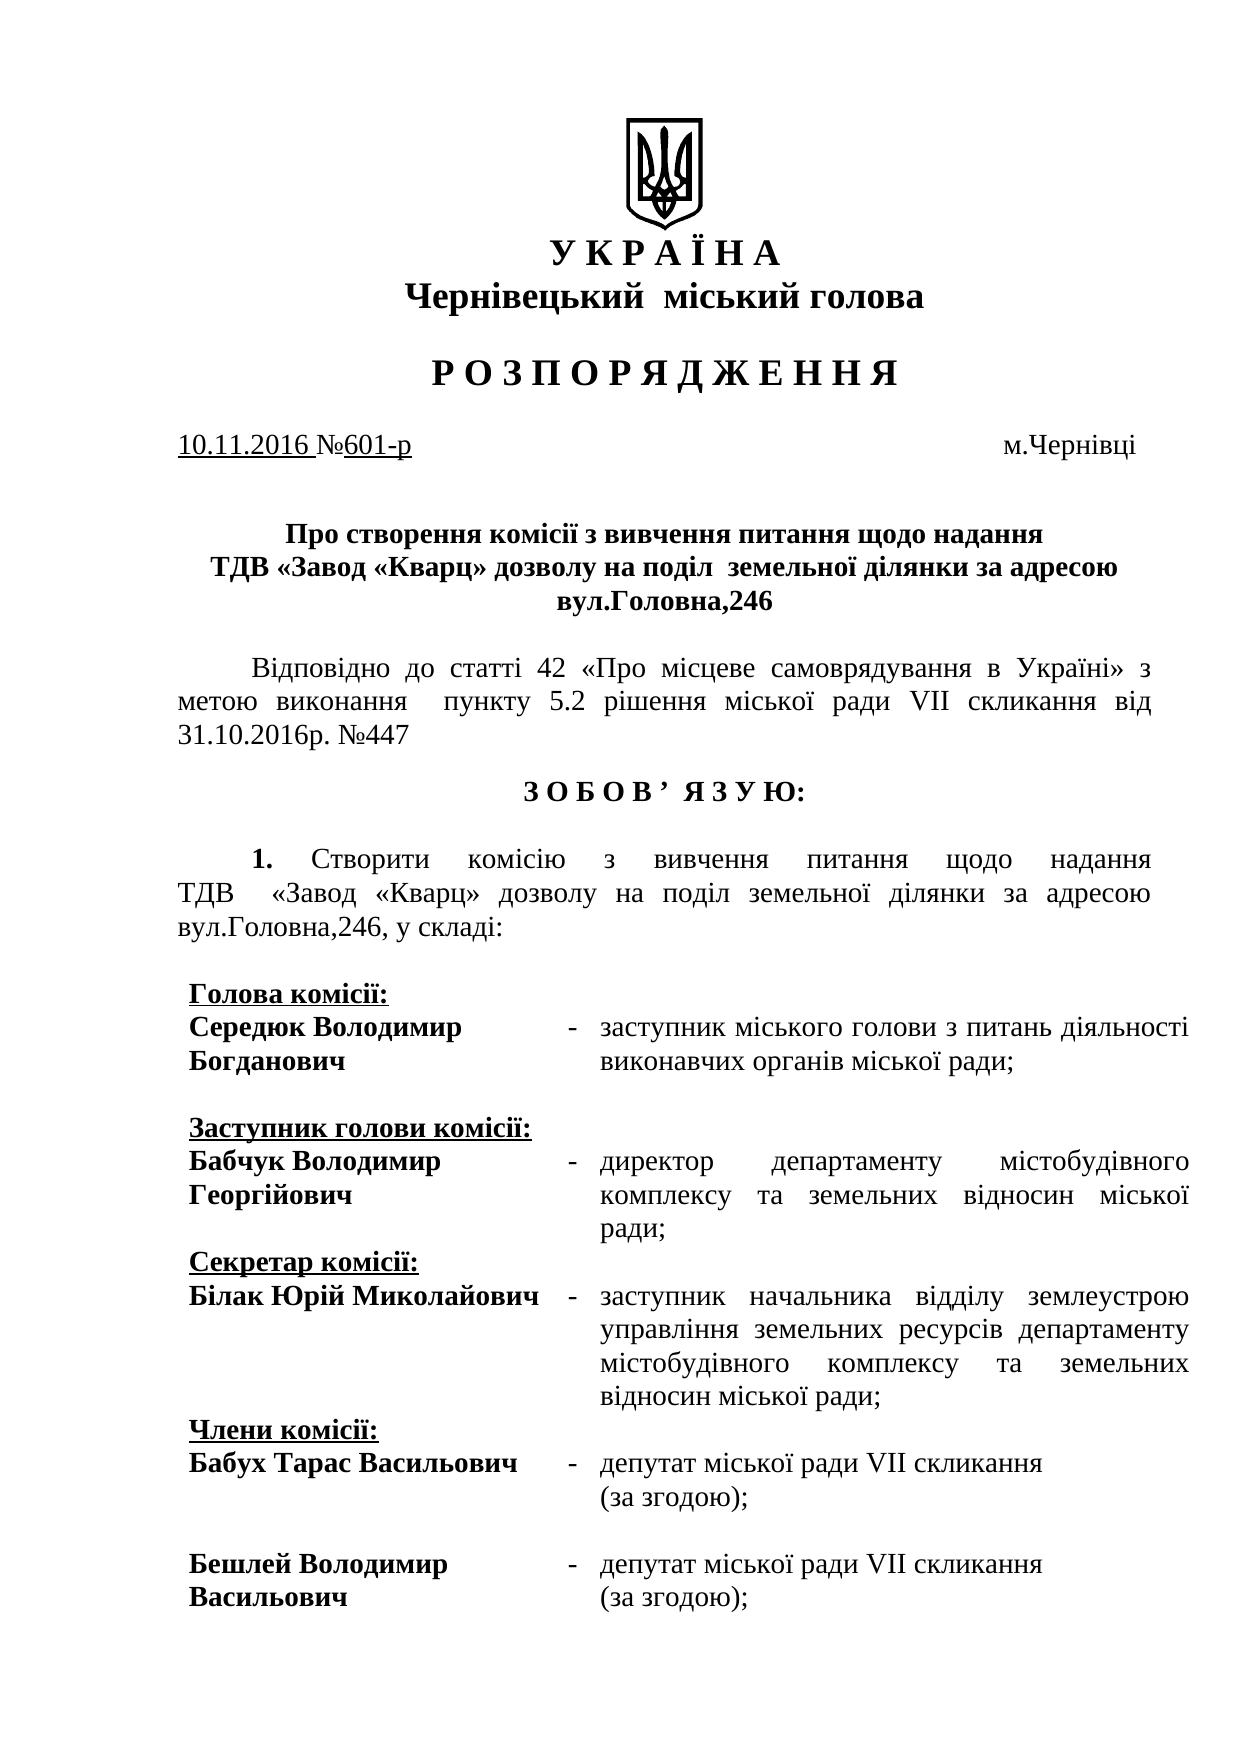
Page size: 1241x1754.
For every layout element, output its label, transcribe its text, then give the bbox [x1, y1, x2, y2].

text Про створення комісії з вивчення питання щодо надання ТДВ «Завод «Кварц» дозволу на поділ земельної ділянки за адресою вул.Головна,246 [177, 516, 1152, 616]
table_cell - [556, 1244, 589, 1412]
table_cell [589, 1412, 1201, 1546]
table_cell Бешлей Володимир Васильович [177, 1546, 556, 1620]
text Р О З П О Р Я Д Ж Е Н Н Я [177, 350, 1152, 393]
table_cell - [556, 1546, 589, 1620]
table_cell - [556, 1412, 589, 1546]
text Чернівецький міський голова [177, 274, 1152, 317]
text 10.11.2016 №601-р м.Чернівці [177, 427, 1152, 461]
text У К Р А Ї Н А [177, 231, 1152, 274]
table_cell Секретар комісії: Білак Юрій Миколайович [177, 1244, 556, 1412]
table_cell Заступник голови комісії: Бабчук Володимир Георгійович [177, 1110, 556, 1244]
table_cell - [556, 1110, 589, 1244]
text Відповідно до статті 42 «Про місцеве самоврядування в Україні» з метою виконання пункту 5.2 рішення міської ради VII скликання від 31.10.2016р. №447 [177, 650, 1152, 751]
table_cell заступник начальника відділу землеустрою управління земельних ресурсів департаменту містобудівного комплексу та земельних відносин міської ради; [589, 1244, 1201, 1412]
text З О Б О В ’ Я З У Ю: [177, 774, 1152, 808]
table_header - [556, 976, 589, 1110]
table_cell Члени комісії: Бабух Тарас Васильович [177, 1412, 556, 1546]
table_cell директор департаменту містобудівного комплексу та земельних відносин міської ради; [589, 1110, 1201, 1244]
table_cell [589, 1546, 1201, 1620]
text 1. Створити комісію з вивчення питання щодо надання ТДВ «Завод «Кварц» дозволу на поділ земельної ділянки за адресою вул.Головна,246, у складі: [177, 842, 1152, 942]
table_header Голова комісії: Середюк Володимир Богданович [177, 976, 556, 1110]
table_header заступник міського голови з питань діяльності виконавчих органів міської ради; [589, 976, 1201, 1110]
